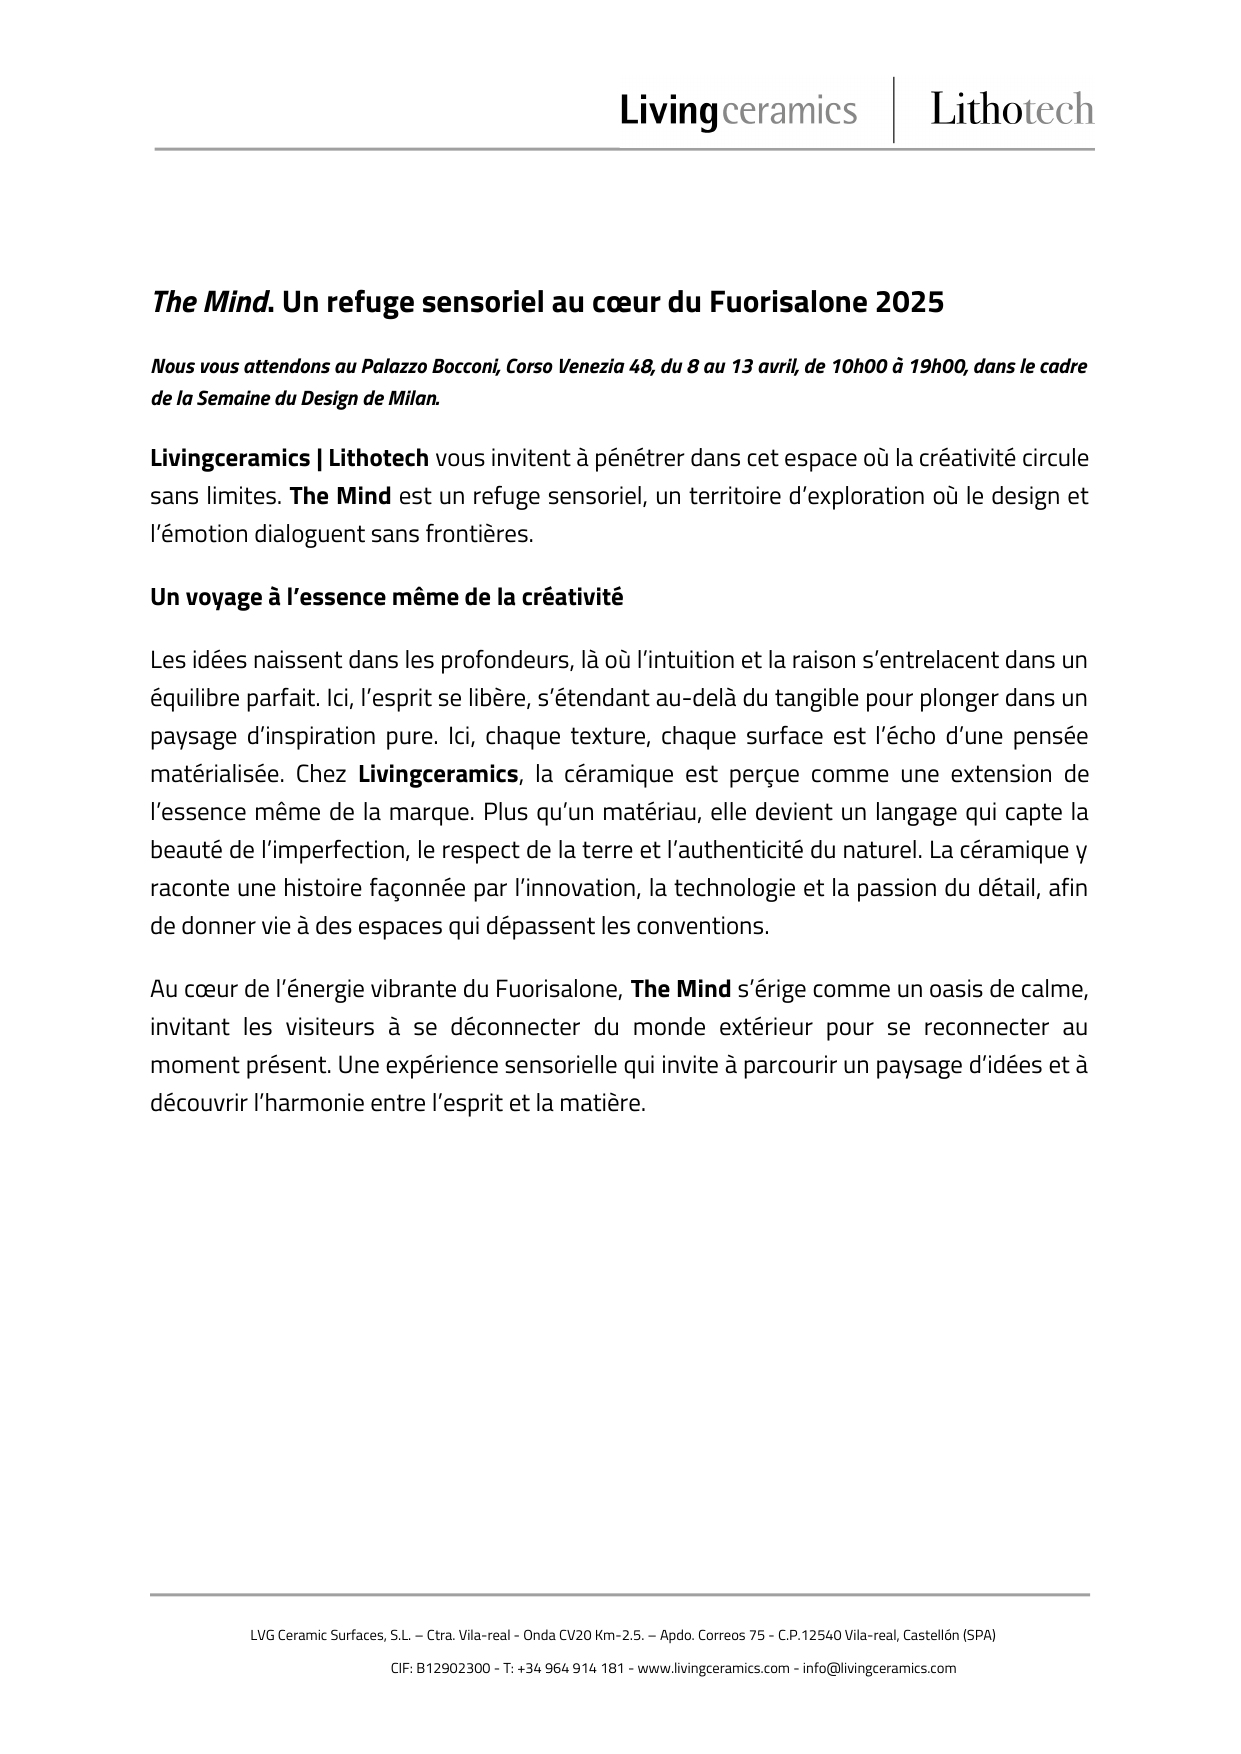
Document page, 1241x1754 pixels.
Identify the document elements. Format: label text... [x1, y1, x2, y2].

text Un voyage à l’essence même de la créativité [150, 577, 1090, 615]
text Livingceramics | Lithotech vous invitent à pénétrer dans cet espace où la créativité circule sans limites. The Mind est un refuge sensoriel, un territoire d’exploration où le design et l’émotion dialoguent sans frontières. [150, 438, 1090, 552]
text Les idées naissent dans les profondeurs, là où l’intuition et la raison s’entrelacent dans un équilibre parfait. Ici, l’esprit se libère, s’étendant au-delà du tangible pour plonger dans un paysage d’inspiration pure. Ici, chaque texture, chaque surface est l’écho d’une pensée matérialisée. Chez Livingceramics, la céramique est perçue comme une extension de l’essence même de la marque. Plus qu’un matériau, elle devient un langage qui capte la beauté de l’imperfection, le respect de la terre et l’authenticité du naturel. La céramique y raconte une histoire façonnée par l’innovation, la technologie et la passion du détail, afin de donner vie à des espaces qui dépassent les conventions. [150, 640, 1090, 944]
picture [619, 75, 1095, 148]
text The Mind. Un refuge sensoriel au cœur du Fuorisalone 2025 [150, 277, 1094, 325]
text Au cœur de l’énergie vibrante du Fuorisalone, The Mind s’érige comme un oasis de calme, invitant les visiteurs à se déconnecter du monde extérieur pour se reconnecter au moment présent. Une expérience sensorielle qui invite à parcourir un paysage d’idées et à découvrir l’harmonie entre l’esprit et la matière. [150, 969, 1090, 1121]
text Nous vous attendons au Palazzo Bocconi, Corso Venezia 48, du 8 au 13 avril, de 10h00 à 19h00, dans le cadre de la Semaine du Design de Milan. [150, 350, 1090, 413]
